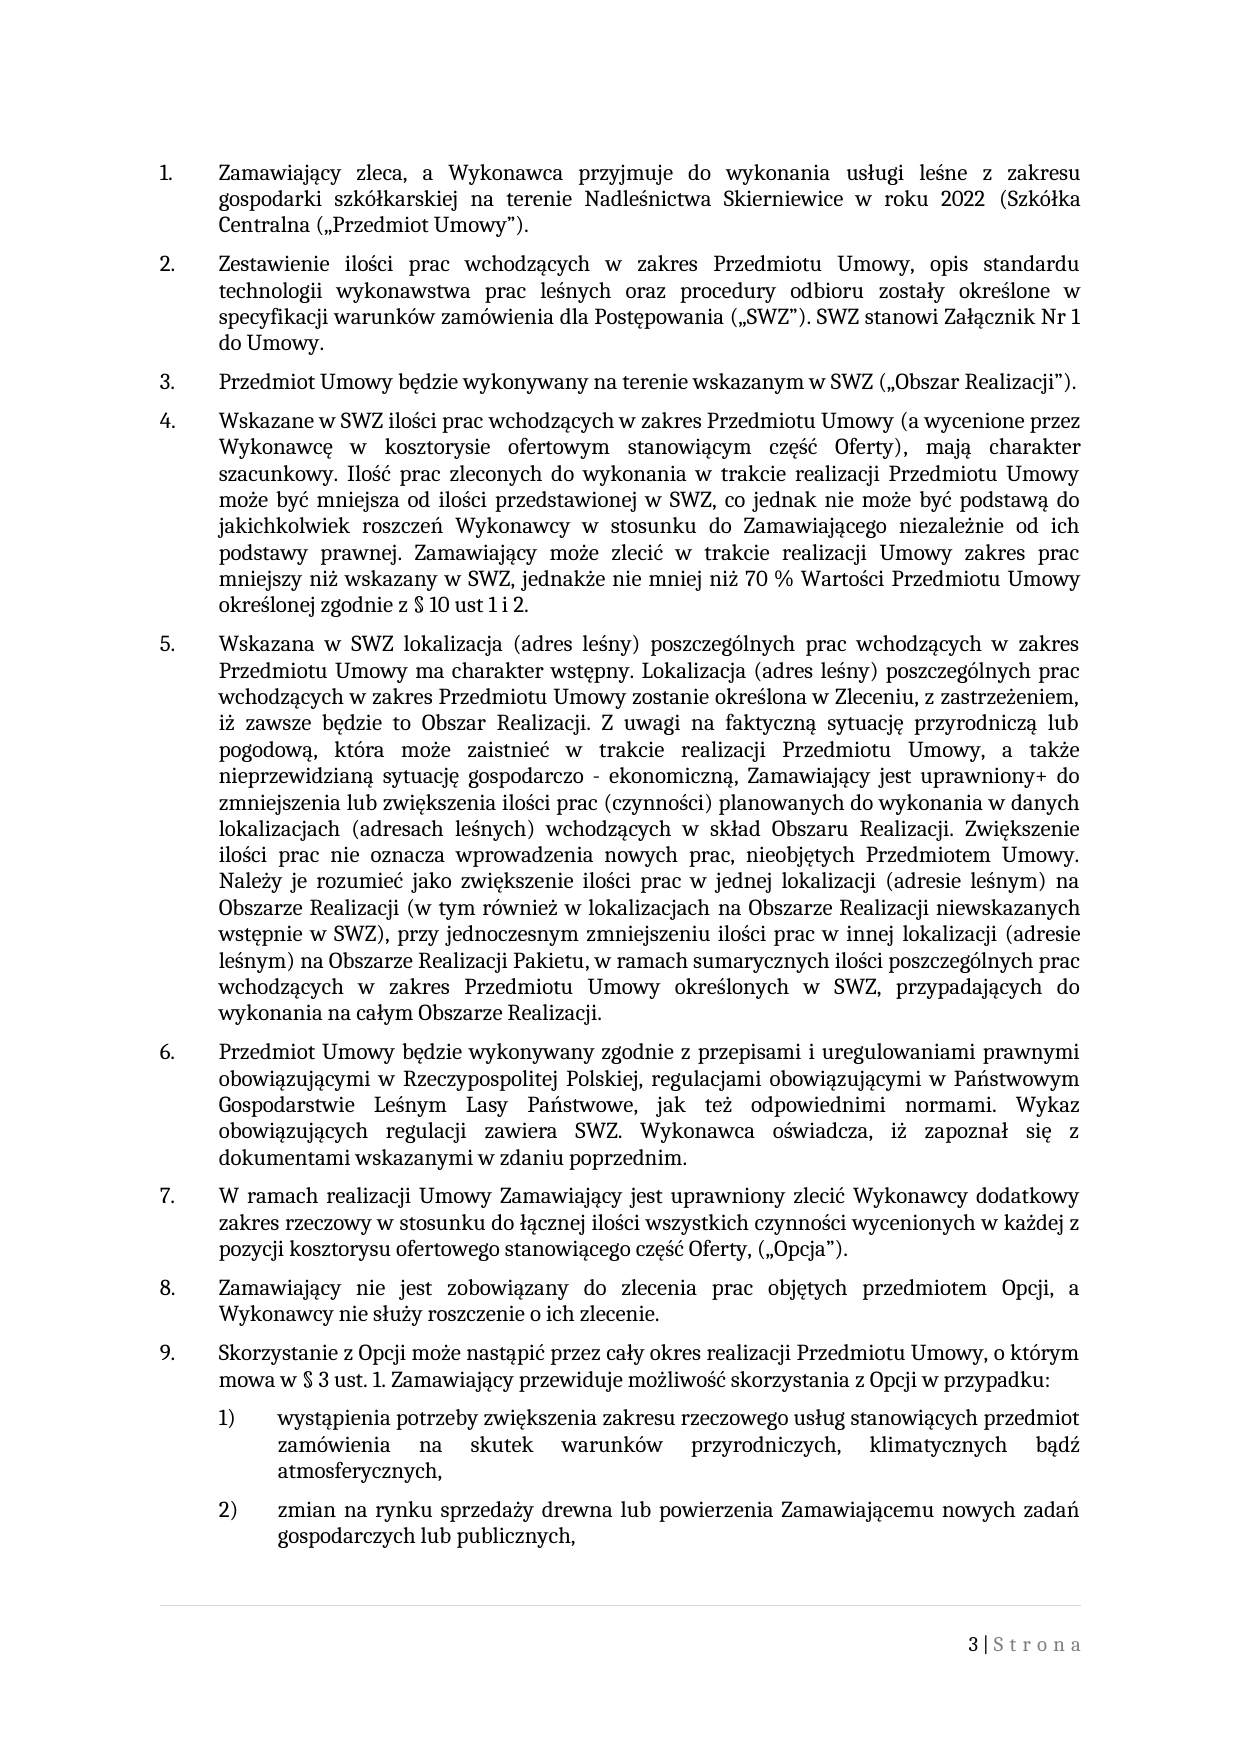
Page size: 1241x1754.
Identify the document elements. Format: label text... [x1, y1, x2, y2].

list Skorzystanie z Opcji może nastąpić przez cały okres realizacji Przedmiotu Umowy, o którym mowa w § 3 ust. 1. Zamawiający przewiduje możliwość skorzystania z Opcji w przypadku: [159, 1340, 1081, 1393]
list Zamawiający zleca, a Wykonawca przyjmuje do wykonania usługi leśne z zakresu gospodarki szkółkarskiej na terenie Nadleśnictwa Skierniewice w roku 2022 (Szkółka Centralna („Przedmiot Umowy”). [159, 159, 1081, 238]
list Wskazana w SWZ lokalizacja (adres leśny) poszczególnych prac wchodzących w zakres Przedmiotu Umowy ma charakter wstępny. Lokalizacja (adres leśny) poszczególnych prac wchodzących w zakres Przedmiotu Umowy zostanie określona w Zleceniu, z zastrzeżeniem, iż zawsze będzie to Obszar Realizacji. Z uwagi na faktyczną sytuację przyrodniczą lub pogodową, która może zaistnieć w trakcie realizacji Przedmiotu Umowy, a także nieprzewidzianą sytuację gospodarczo - ekonomiczną, Zamawiający jest uprawniony+ do zmniejszenia lub zwiększenia ilości prac (czynności) planowanych do wykonania w danych lokalizacjach (adresach leśnych) wchodzących w skład Obszaru Realizacji. Zwiększenie ilości prac nie oznacza wprowadzenia nowych prac, nieobjętych Przedmiotem Umowy. Należy je rozumieć jako zwiększenie ilości prac w jednej lokalizacji (adresie leśnym) na Obszarze Realizacji (w tym również w lokalizacjach na Obszarze Realizacji niewskazanych wstępnie w SWZ), przy jednoczesnym zmniejszeniu ilości prac w innej lokalizacji (adresie leśnym) na Obszarze Realizacji Pakietu, w ramach sumarycznych ilości poszczególnych prac wchodzących w zakres Przedmiotu Umowy określonych w SWZ, przypadających do wykonania na całym Obszarze Realizacji. [159, 631, 1081, 1026]
list W ramach realizacji Umowy Zamawiający jest uprawniony zlecić Wykonawcy dodatkowy zakres rzeczowy w stosunku do łącznej ilości wszystkich czynności wycenionych w każdej z pozycji kosztorysu ofertowego stanowiącego część Oferty, („Opcja”). [159, 1183, 1081, 1262]
list Wskazane w SWZ ilości prac wchodzących w zakres Przedmiotu Umowy (a wycenione przez Wykonawcę w kosztorysie ofertowym stanowiącym część Oferty), mają charakter szacunkowy. Ilość prac zleconych do wykonania w trakcie realizacji Przedmiotu Umowy może być mniejsza od ilości przedstawionej w SWZ, co jednak nie może być podstawą do jakichkolwiek roszczeń Wykonawcy w stosunku do Zamawiającego niezależnie od ich podstawy prawnej. Zamawiający może zlecić w trakcie realizacji Umowy zakres prac mniejszy niż wskazany w SWZ, jednakże nie mniej niż 70 % Wartości Przedmiotu Umowy określonej zgodnie z § 10 ust 1 i 2. [159, 408, 1081, 619]
list Przedmiot Umowy będzie wykonywany na terenie wskazanym w SWZ („Obszar Realizacji”). [159, 369, 1081, 395]
list zmian na rynku sprzedaży drewna lub powierzenia Zamawiającemu nowych zadań gospodarczych lub publicznych, [218, 1497, 1081, 1549]
list wystąpienia potrzeby zwiększenia zakresu rzeczowego usług stanowiących przedmiot zamówienia na skutek warunków przyrodniczych, klimatycznych bądź atmosferycznych, [218, 1405, 1081, 1484]
list Przedmiot Umowy będzie wykonywany zgodnie z przepisami i uregulowaniami prawnymi obowiązującymi w Rzeczypospolitej Polskiej, regulacjami obowiązującymi w Państwowym Gospodarstwie Leśnym Lasy Państwowe, jak też odpowiednimi normami. Wykaz obowiązujących regulacji zawiera SWZ. Wykonawca oświadcza, iż zapoznał się z dokumentami wskazanymi w zdaniu poprzednim. [159, 1039, 1081, 1171]
list Zestawienie ilości prac wchodzących w zakres Przedmiotu Umowy, opis standardu technologii wykonawstwa prac leśnych oraz procedury odbioru zostały określone w specyfikacji warunków zamówienia dla Postępowania („SWZ”). SWZ stanowi Załącznik Nr 1 do Umowy. [159, 251, 1081, 356]
list Zamawiający nie jest zobowiązany do zlecenia prac objętych przedmiotem Opcji, a Wykonawcy nie służy roszczenie o ich zlecenie. [159, 1275, 1081, 1327]
